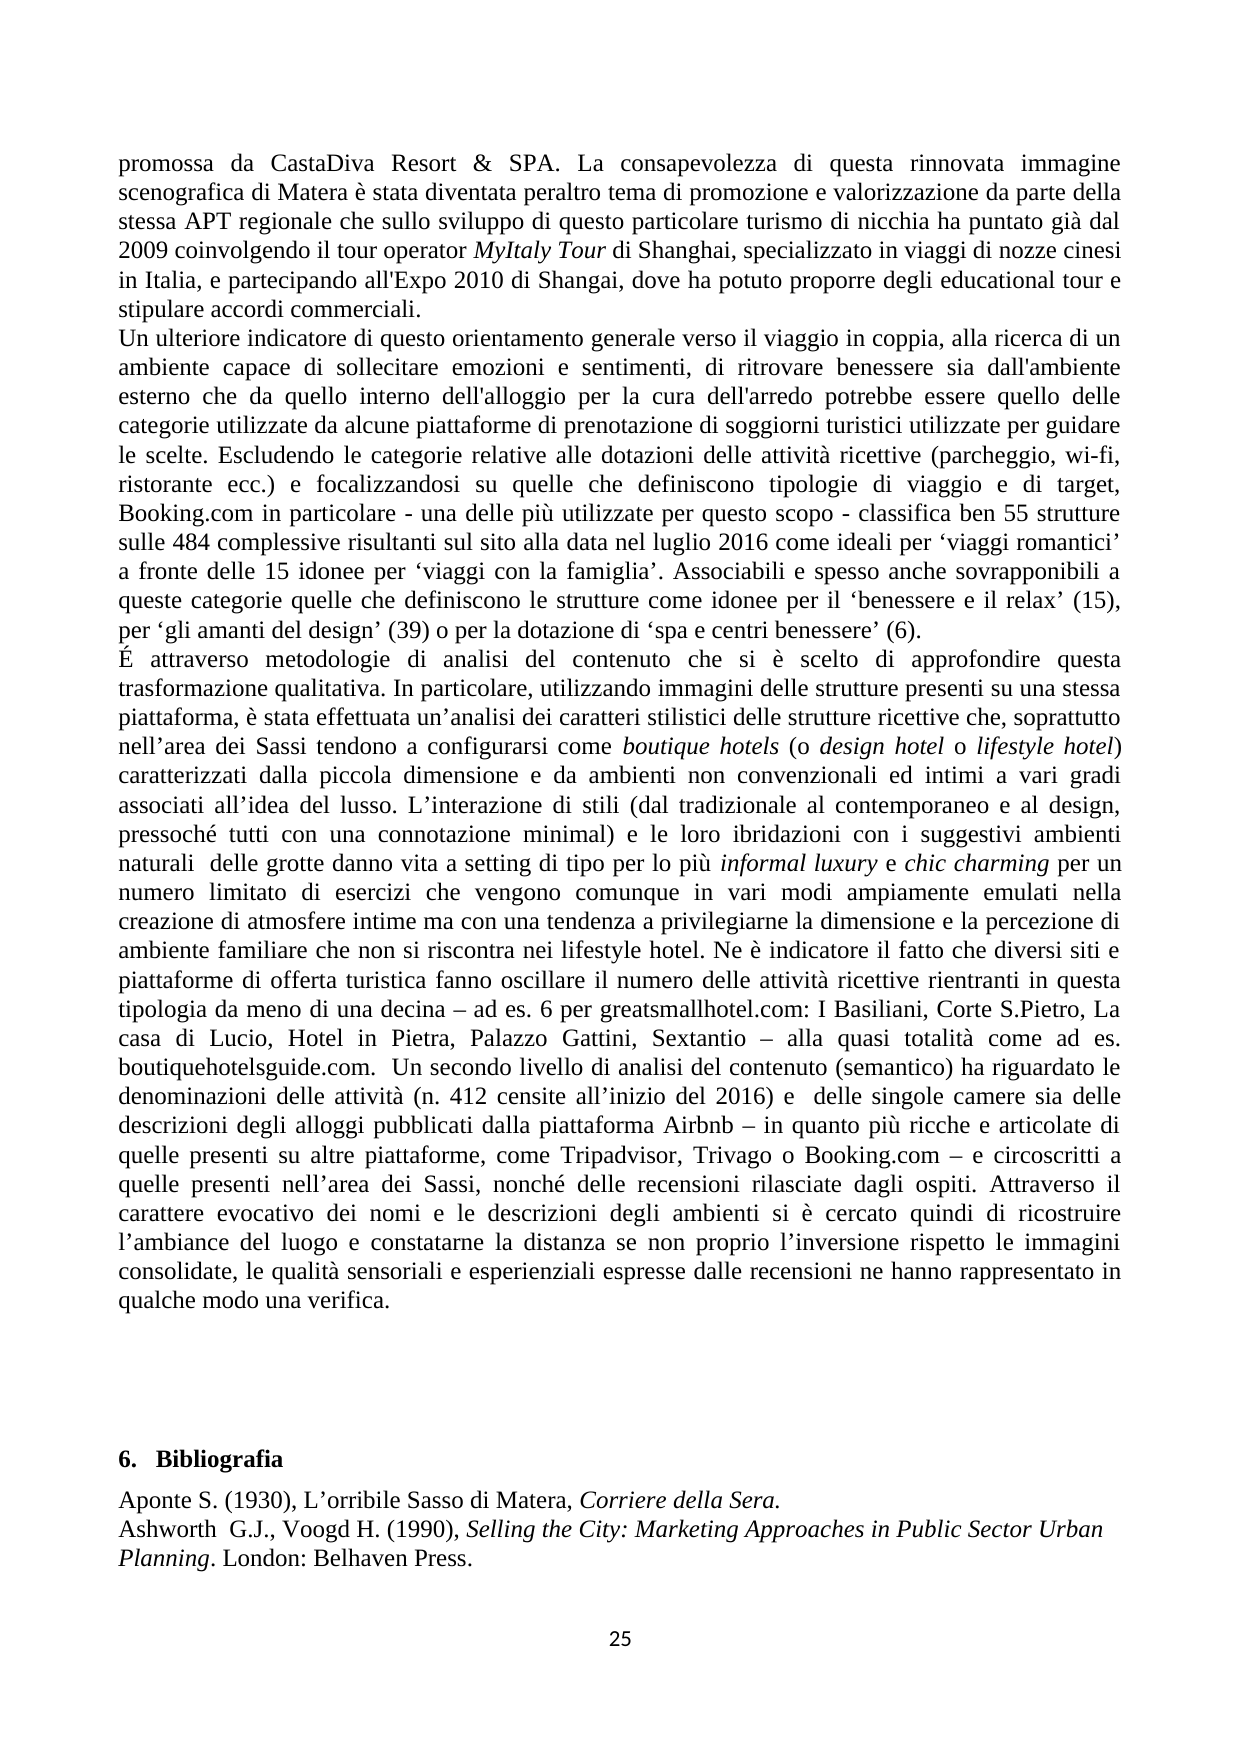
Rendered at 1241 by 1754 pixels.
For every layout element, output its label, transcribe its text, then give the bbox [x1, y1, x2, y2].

text Un ulteriore indicatore di questo orientamento generale verso il viaggio in coppia, alla ricerca di un ambiente capace di sollecitare emozioni e sentimenti, di ritrovare benessere sia dall'ambiente esterno che da quello interno dell'alloggio per la cura dell'arredo potrebbe essere quello delle categorie utilizzate da alcune piattaforme di prenotazione di soggiorni turistici utilizzate per guidare le scelte. Escludendo le categorie relative alle dotazioni delle attività ricettive (parcheggio, wi-fi, ristorante ecc.) e focalizzandosi su quelle che definiscono tipologie di viaggio e di target, Booking.com in particolare - una delle più utilizzate per questo scopo - classifica ben 55 strutture sulle 484 complessive risultanti sul sito alla data nel luglio 2016 come ideali per ‘viaggi romantici’ a fronte delle 15 idonee per ‘viaggi con la famiglia’. Associabili e spesso anche sovrapponibili a queste categorie quelle che definiscono le strutture come idonee per il ‘benessere e il relax’ (15), per ‘gli amanti del design’ (39) o per la dotazione di ‘spa e centri benessere’ (6). [118, 323, 1122, 643]
text Bibliografia [118, 1443, 1122, 1473]
text É attraverso metodologie di analisi del contenuto che si è scelto di approfondire questa trasformazione qualitativa. In particolare, utilizzando immagini delle strutture presenti su una stessa piattaforma, è stata effettuata un’analisi dei caratteri stilistici delle strutture ricettive che, soprattutto nell’area dei Sassi tendono a configurarsi come boutique hotels (o design hotel o lifestyle hotel) caratterizzati dalla piccola dimensione e da ambienti non convenzionali ed intimi a vari gradi associati all’idea del lusso. L’interazione di stili (dal tradizionale al contemporaneo e al design, pressoché tutti con una connotazione minimal) e le loro ibridazioni con i suggestivi ambienti naturali delle grotte danno vita a setting di tipo per lo più informal luxury e chic charming per un numero limitato di esercizi che vengono comunque in vari modi ampiamente emulati nella creazione di atmosfere intime ma con una tendenza a privilegiarne la dimensione e la percezione di ambiente familiare che non si riscontra nei lifestyle hotel. Ne è indicatore il fatto che diversi siti e piattaforme di offerta turistica fanno oscillare il numero delle attività ricettive rientranti in questa tipologia da meno di una decina – ad es. 6 per greatsmallhotel.com: I Basiliani, Corte S.Pietro, La casa di Lucio, Hotel in Pietra, Palazzo Gattini, Sextantio – alla quasi totalità come ad es. boutiquehotelsguide.com. Un secondo livello di analisi del contenuto (semantico) ha riguardato le denominazioni delle attività (n. 412 censite all’inizio del 2016) e delle singole camere sia delle descrizioni degli alloggi pubblicati dalla piattaforma Airbnb – in quanto più ricche e articolate di quelle presenti su altre piattaforme, come Tripadvisor, Trivago o Booking.com – e circoscritti a quelle presenti nell’area dei Sassi, nonché delle recensioni rilasciate dagli ospiti. Attraverso il carattere evocativo dei nomi e le descrizioni degli ambienti si è cercato quindi di ricostruire l’ambiance del luogo e constatarne la distanza se non proprio l’inversione rispetto le immagini consolidate, le qualità sensoriali e esperienziali espresse dalle recensioni ne hanno rappresentato in qualche modo una verifica. [118, 643, 1122, 1314]
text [118, 148, 1122, 323]
text Ashworth G.J., Voogd H. (1990), Selling the City: Marketing Approaches in Public Sector Urban Planning. London: Belhaven Press. [118, 1514, 1122, 1571]
text Aponte S. (1930), L’orribile Sasso di Matera, Corriere della Sera. [118, 1485, 1122, 1514]
